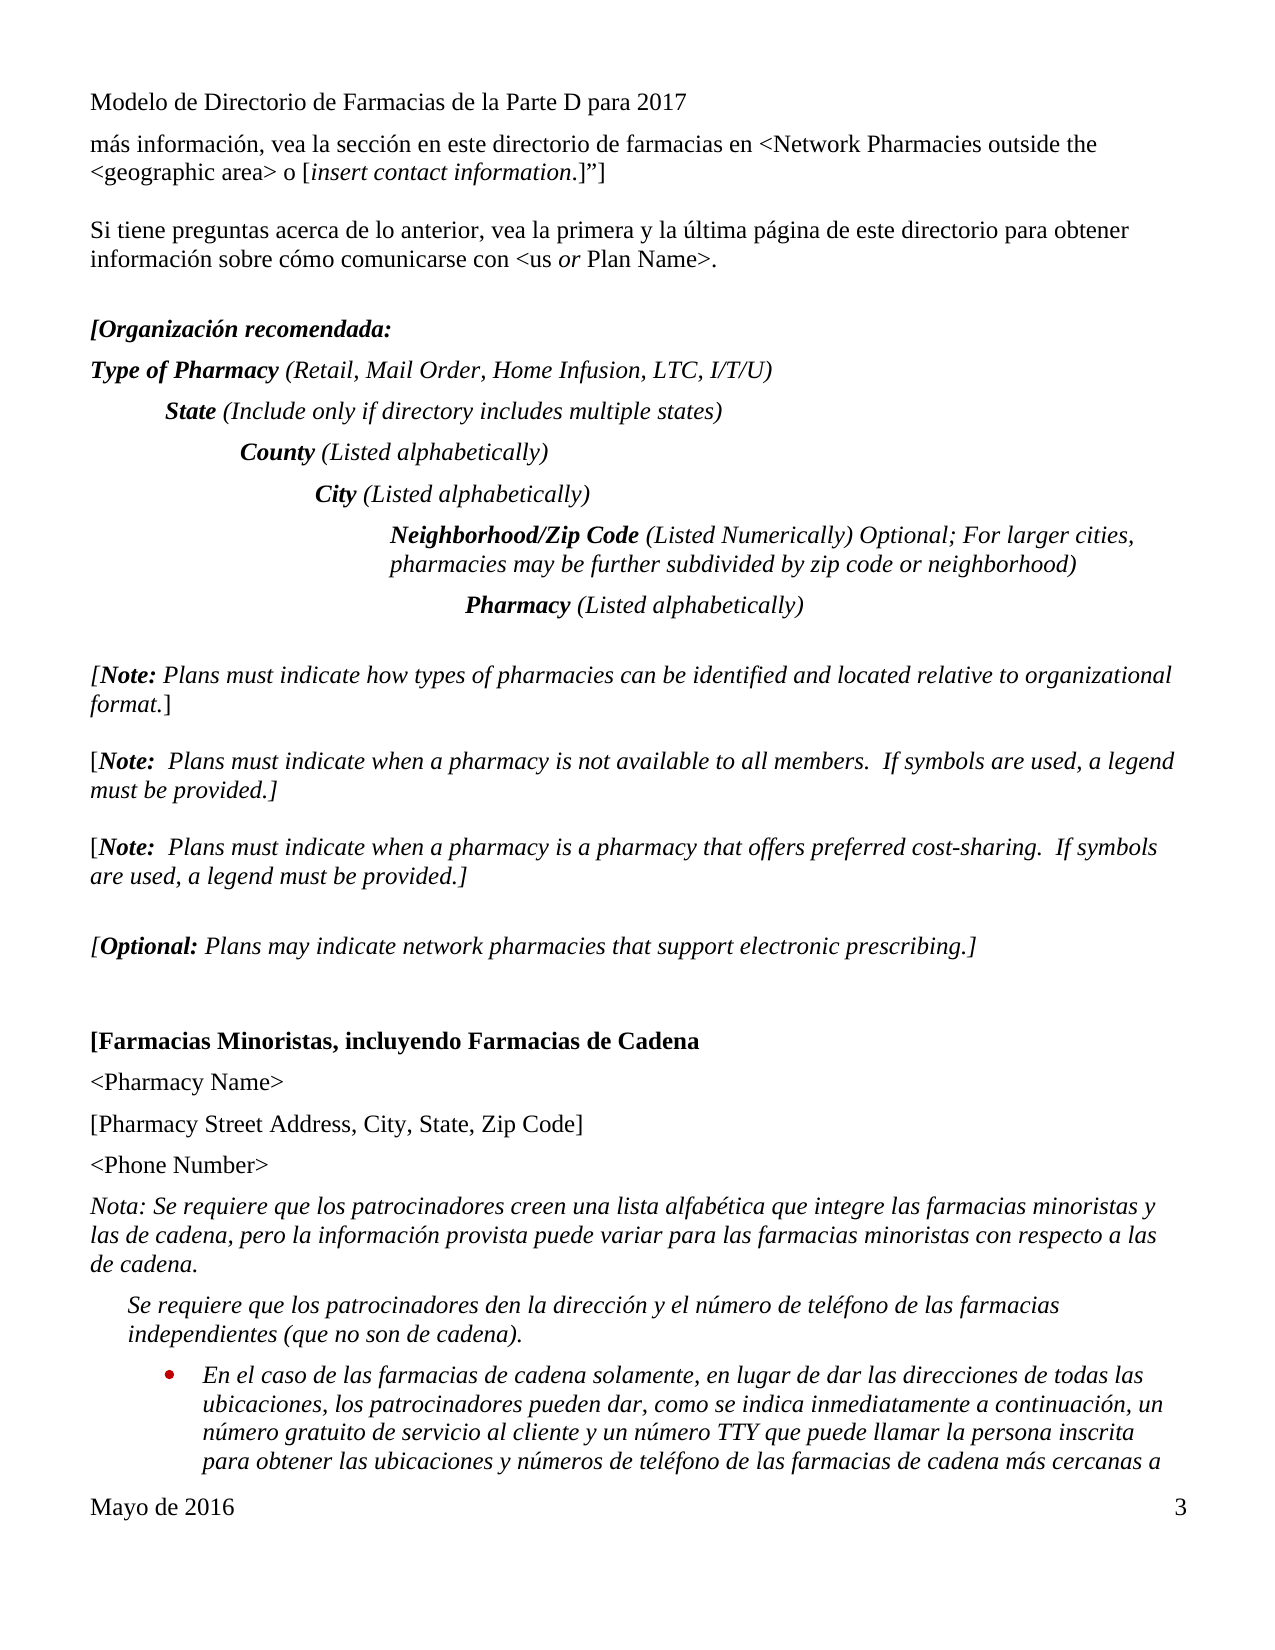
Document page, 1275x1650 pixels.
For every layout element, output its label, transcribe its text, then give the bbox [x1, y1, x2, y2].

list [165, 1360, 1185, 1475]
text <Pharmacy Name> [90, 1067, 1185, 1096]
text City (Listed alphabetically) [90, 479, 1185, 507]
text Nota: Se requiere que los patrocinadores creen una lista alfabética que integre las farmacias minoristas y las de cadena, pero la información provista puede variar para las farmacias minoristas con respecto a las de cadena. [90, 1191, 1185, 1277]
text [90, 129, 1185, 186]
text [Optional: Plans may indicate network pharmacies that support electronic prescribing.] [90, 931, 1185, 960]
text Pharmacy (Listed alphabetically) [465, 590, 1185, 647]
text <Phone Number> [90, 1150, 1185, 1179]
subtitle [Farmacias Minoristas, incluyendo Farmacias de Cadena [90, 1026, 1185, 1055]
text Type of Pharmacy (Retail, Mail Order, Home Infusion, LTC, I/T/U) [90, 355, 1185, 384]
text [Note: Plans must indicate when a pharmacy is not available to all members. If symbols are used, a legend must be provided.] [90, 746, 1185, 804]
text State (Include only if directory includes multiple states) [90, 396, 1185, 425]
text [Note: Plans must indicate when a pharmacy is a pharmacy that offers preferred cost-sharing. If symbols are used, a legend must be provided.] [90, 832, 1185, 890]
text [Note: Plans must indicate how types of pharmacies can be identified and located relative to organizational format.] [90, 660, 1185, 717]
text Se requiere que los patrocinadores den la dirección y el número de teléfono de las farmacias independientes (que no son de cadena). [127, 1290, 1185, 1347]
text Neighborhood/Zip Code (Listed Numerically) Optional; For larger cities, pharmacies may be further subdivided by zip code or neighborhood) [390, 520, 1185, 577]
text [Pharmacy Street Address, City, State, Zip Code] [90, 1109, 1185, 1137]
text Si tiene preguntas acerca de lo anterior, vea la primera y la última página de este directorio para obtener información sobre cómo comunicarse con <us or Plan Name>. [90, 215, 1185, 272]
text County (Listed alphabetically) [90, 437, 1185, 466]
text [Organización recomendada: [90, 314, 1185, 342]
